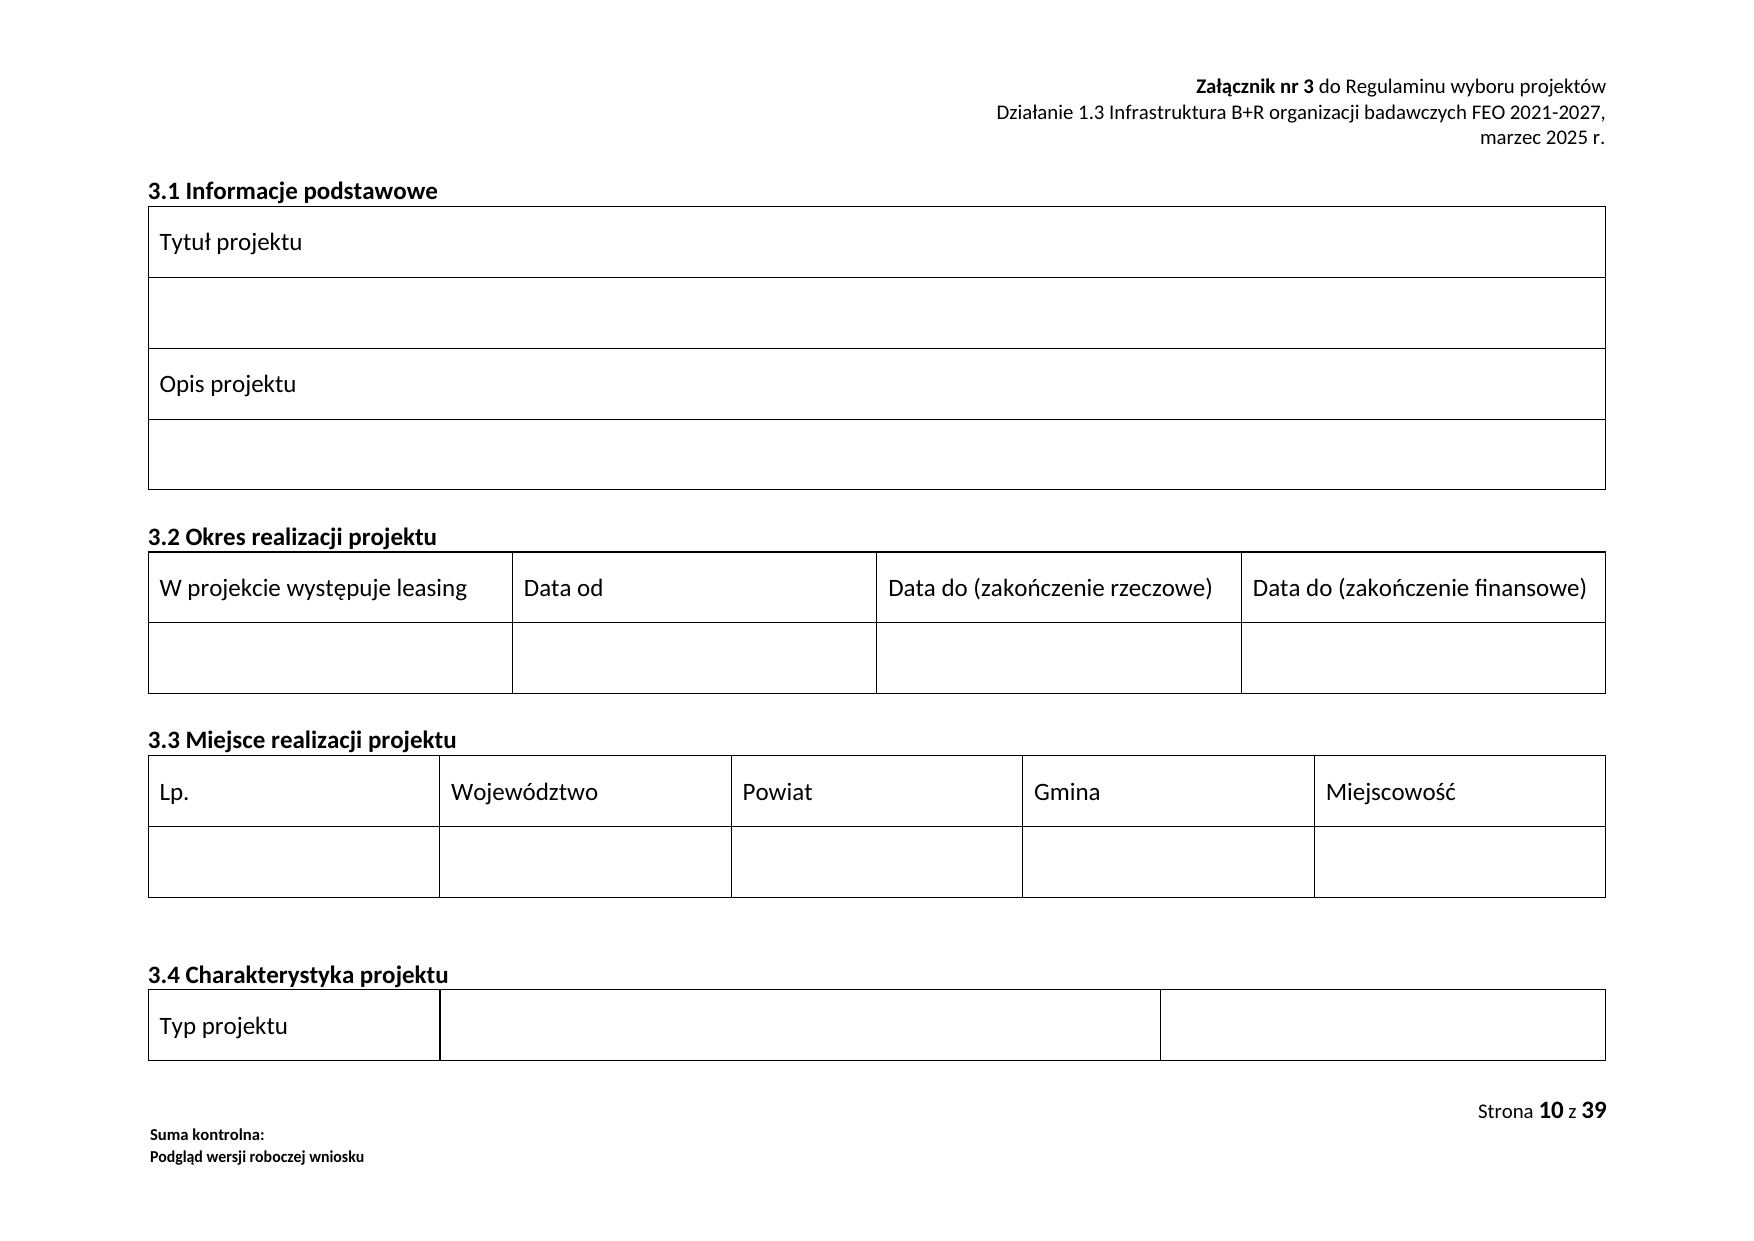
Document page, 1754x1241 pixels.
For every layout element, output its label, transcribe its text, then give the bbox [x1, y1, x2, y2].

table_header Lp. [149, 756, 439, 826]
text 3.3 Miejsce realizacji projektu [148, 724, 1606, 755]
table_header [1161, 990, 1605, 1060]
table_cell [1242, 623, 1605, 693]
table_cell [149, 623, 512, 693]
table_header Miejscowość [1315, 756, 1605, 826]
table_cell [513, 623, 876, 693]
table_cell [149, 827, 439, 897]
table_header Data do (zakończenie rzeczowe) [877, 553, 1241, 622]
table_header Data do (zakończenie finansowe) [1242, 553, 1605, 622]
text 3.1 Informacje podstawowe [148, 175, 1606, 206]
table_cell [440, 827, 731, 897]
table_header W projekcie występuje leasing [149, 553, 512, 622]
table_header Data od [513, 553, 876, 622]
text 3.4 Charakterystyka projektu [148, 959, 1606, 989]
table_cell [877, 623, 1241, 693]
table_header Województwo [440, 756, 731, 826]
table_header Gmina [1023, 756, 1314, 826]
table_cell Opis projektu [149, 349, 1605, 418]
table_cell [1315, 827, 1605, 897]
table_cell [149, 420, 1605, 489]
table_cell [149, 278, 1605, 348]
table_cell [732, 827, 1022, 897]
table_header [441, 990, 1160, 1060]
table_cell [1023, 827, 1314, 897]
table_header Tytuł projektu [149, 207, 1605, 277]
table_header Powiat [732, 756, 1022, 826]
table_header Typ projektu [149, 990, 439, 1060]
text 3.2 Okres realizacji projektu [148, 521, 1606, 551]
